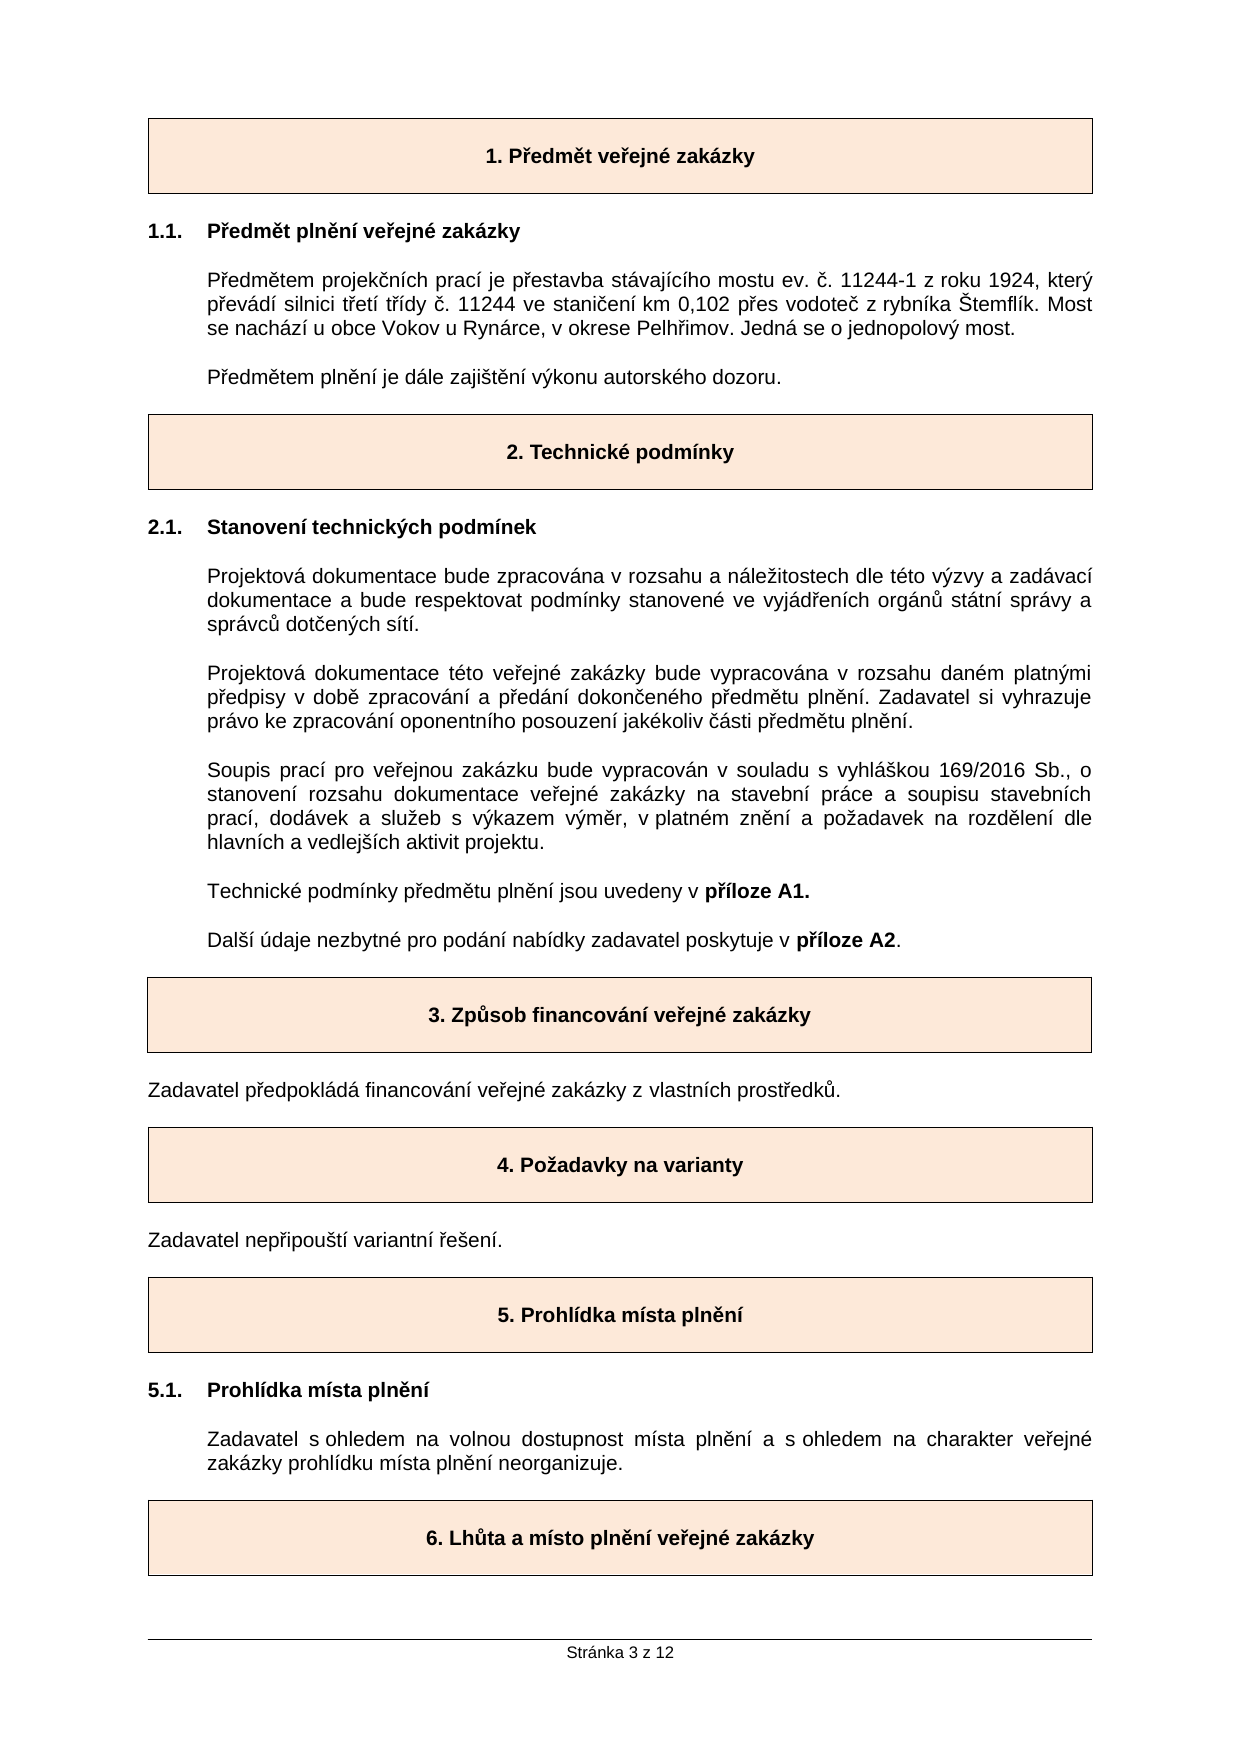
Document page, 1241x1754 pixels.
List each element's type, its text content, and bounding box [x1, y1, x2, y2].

text Zadavatel s ohledem na volnou dostupnost místa plnění a s ohledem na charakter veřejné zakázky prohlídku místa plnění neorganizuje. [207, 1427, 1092, 1474]
table_header 3. Způsob financování veřejné zakázky [148, 978, 1091, 1052]
subtitle Předmět plnění veřejné zakázky [148, 219, 1092, 243]
table_header 6. Lhůta a místo plnění veřejné zakázky [149, 1501, 1092, 1574]
text Technické podmínky předmětu plnění jsou uvedeny v příloze A1. [207, 879, 1092, 903]
text Předmětem plnění je dále zajištění výkonu autorského dozoru. [207, 365, 1092, 389]
list Stanovení technických podmínek [148, 515, 1092, 539]
text Zadavatel nepřipouští variantní řešení. [148, 1228, 1092, 1252]
text Projektová dokumentace bude zpracována v rozsahu a náležitostech dle této výzvy a zadávací dokumentace a bude respektovat podmínky stanovené ve vyjádřeních orgánů státní správy a správců dotčených sítí. [207, 564, 1092, 636]
text Projektová dokumentace této veřejné zakázky bude vypracována v rozsahu daném platnými předpisy v době zpracování a předání dokončeného předmětu plnění. Zadavatel si vyhrazuje právo ke zpracování oponentního posouzení jakékoliv části předmětu plnění. [207, 661, 1092, 733]
table_header 5. Prohlídka místa plnění [149, 1278, 1092, 1352]
table_header 2. Technické podmínky [149, 415, 1092, 489]
text Soupis prací pro veřejnou zakázku bude vypracován v souladu s vyhláškou 169/2016 Sb., o stanovení rozsahu dokumentace veřejné zakázky na stavební práce a soupisu stavebních prací, dodávek a služeb s výkazem výměr, v platném znění a požadavek na rozdělení dle hlavních a vedlejších aktivit projektu. [207, 758, 1092, 854]
table_header 4. Požadavky na varianty [149, 1128, 1092, 1202]
text Předmětem projekčních prací je přestavba stávajícího mostu ev. č. 11244-1 z roku 1924, který převádí silnici třetí třídy č. 11244 ve staničení km 0,102 přes vodoteč z rybníka Štemflík. Most se nachází u obce Vokov u Rynárce, v okrese Pelhřimov. Jedná se o jednopolový most. [207, 268, 1092, 340]
list Prohlídka místa plnění [148, 1378, 1092, 1402]
table_header 1. Předmět veřejné zakázky [149, 119, 1092, 193]
text Zadavatel předpokládá financování veřejné zakázky z vlastních prostředků. [148, 1078, 1092, 1102]
text Další údaje nezbytné pro podání nabídky zadavatel poskytuje v příloze A2. [207, 928, 1092, 952]
